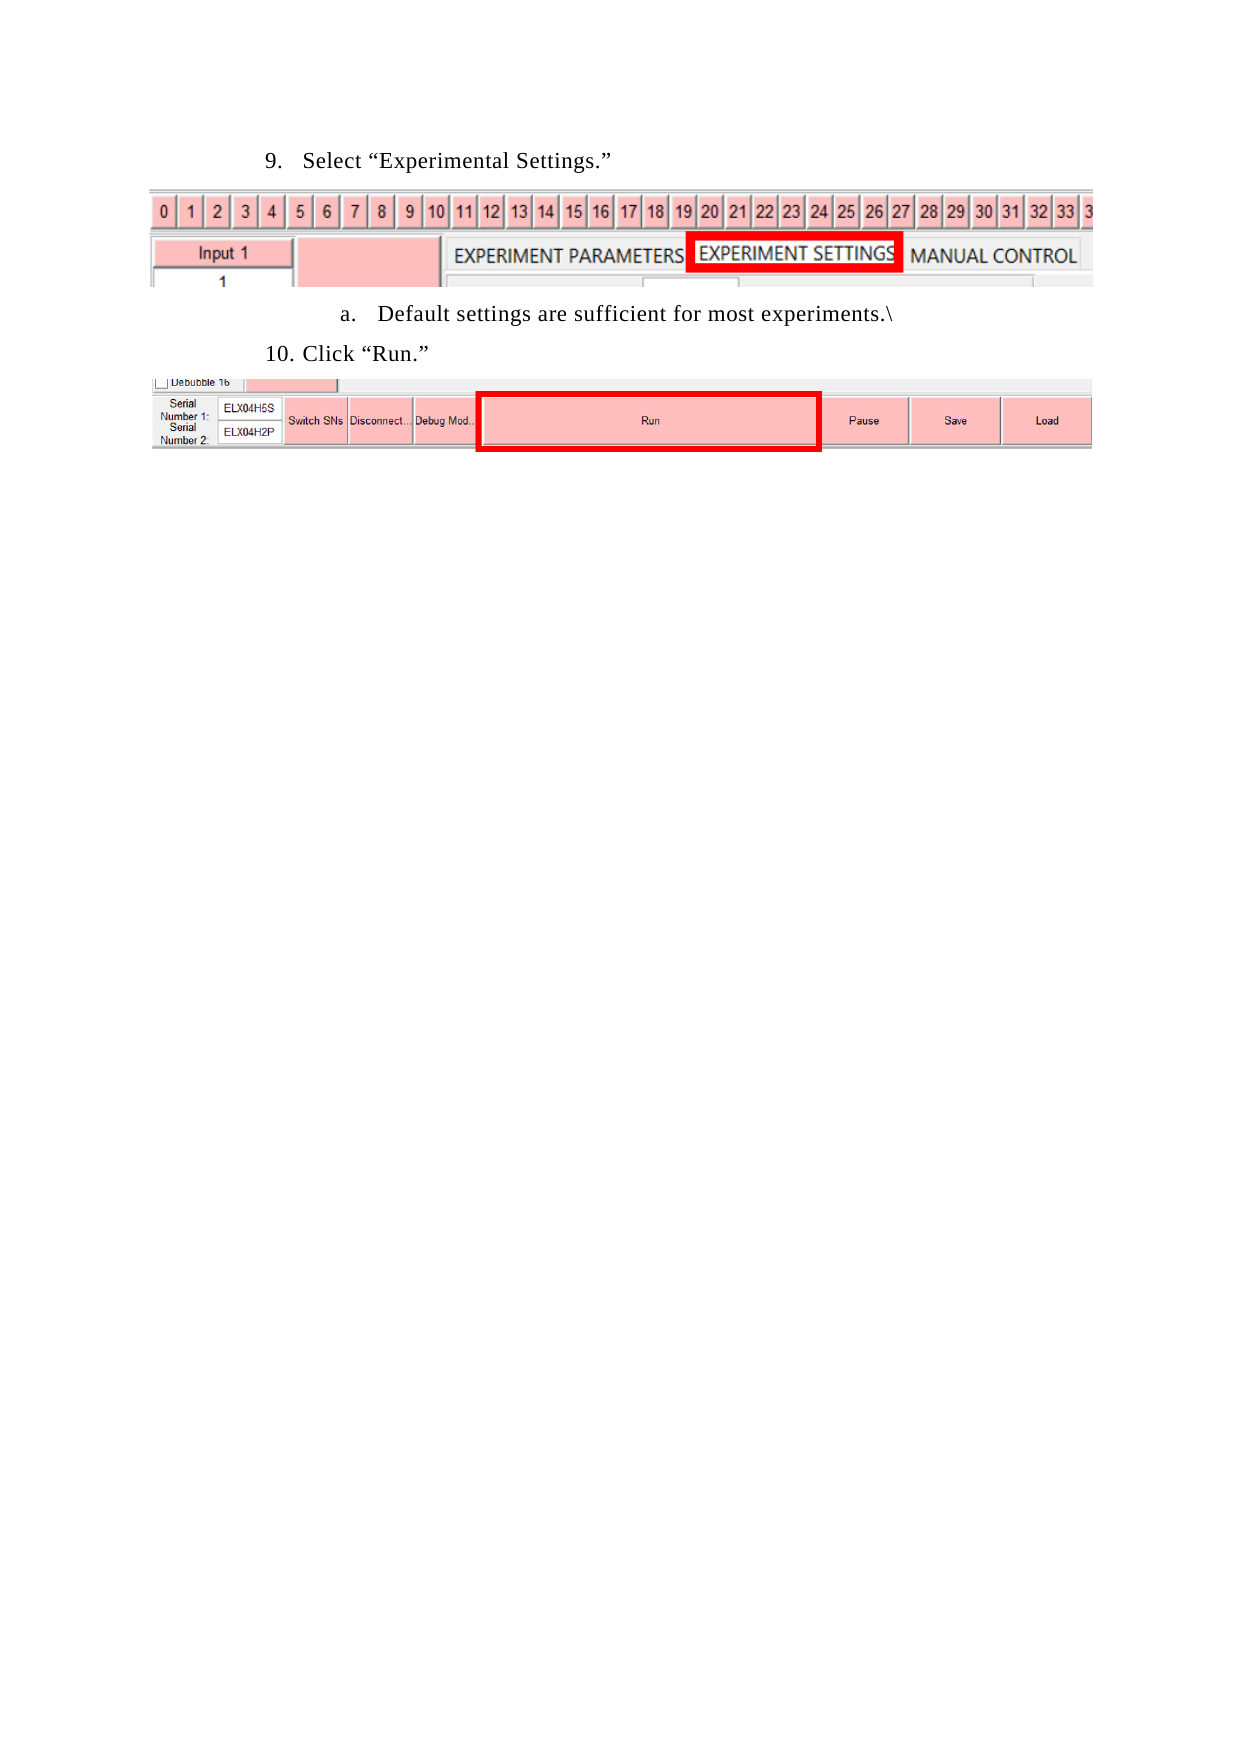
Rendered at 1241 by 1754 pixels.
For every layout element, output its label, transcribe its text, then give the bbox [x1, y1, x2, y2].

list Select “Experimental Settings.” [265, 148, 1093, 174]
picture [147, 187, 1093, 287]
list Default settings are sufficient for most experiments.\ [340, 300, 1093, 327]
picture [147, 379, 1092, 460]
list Click “Run.” [265, 340, 1093, 366]
